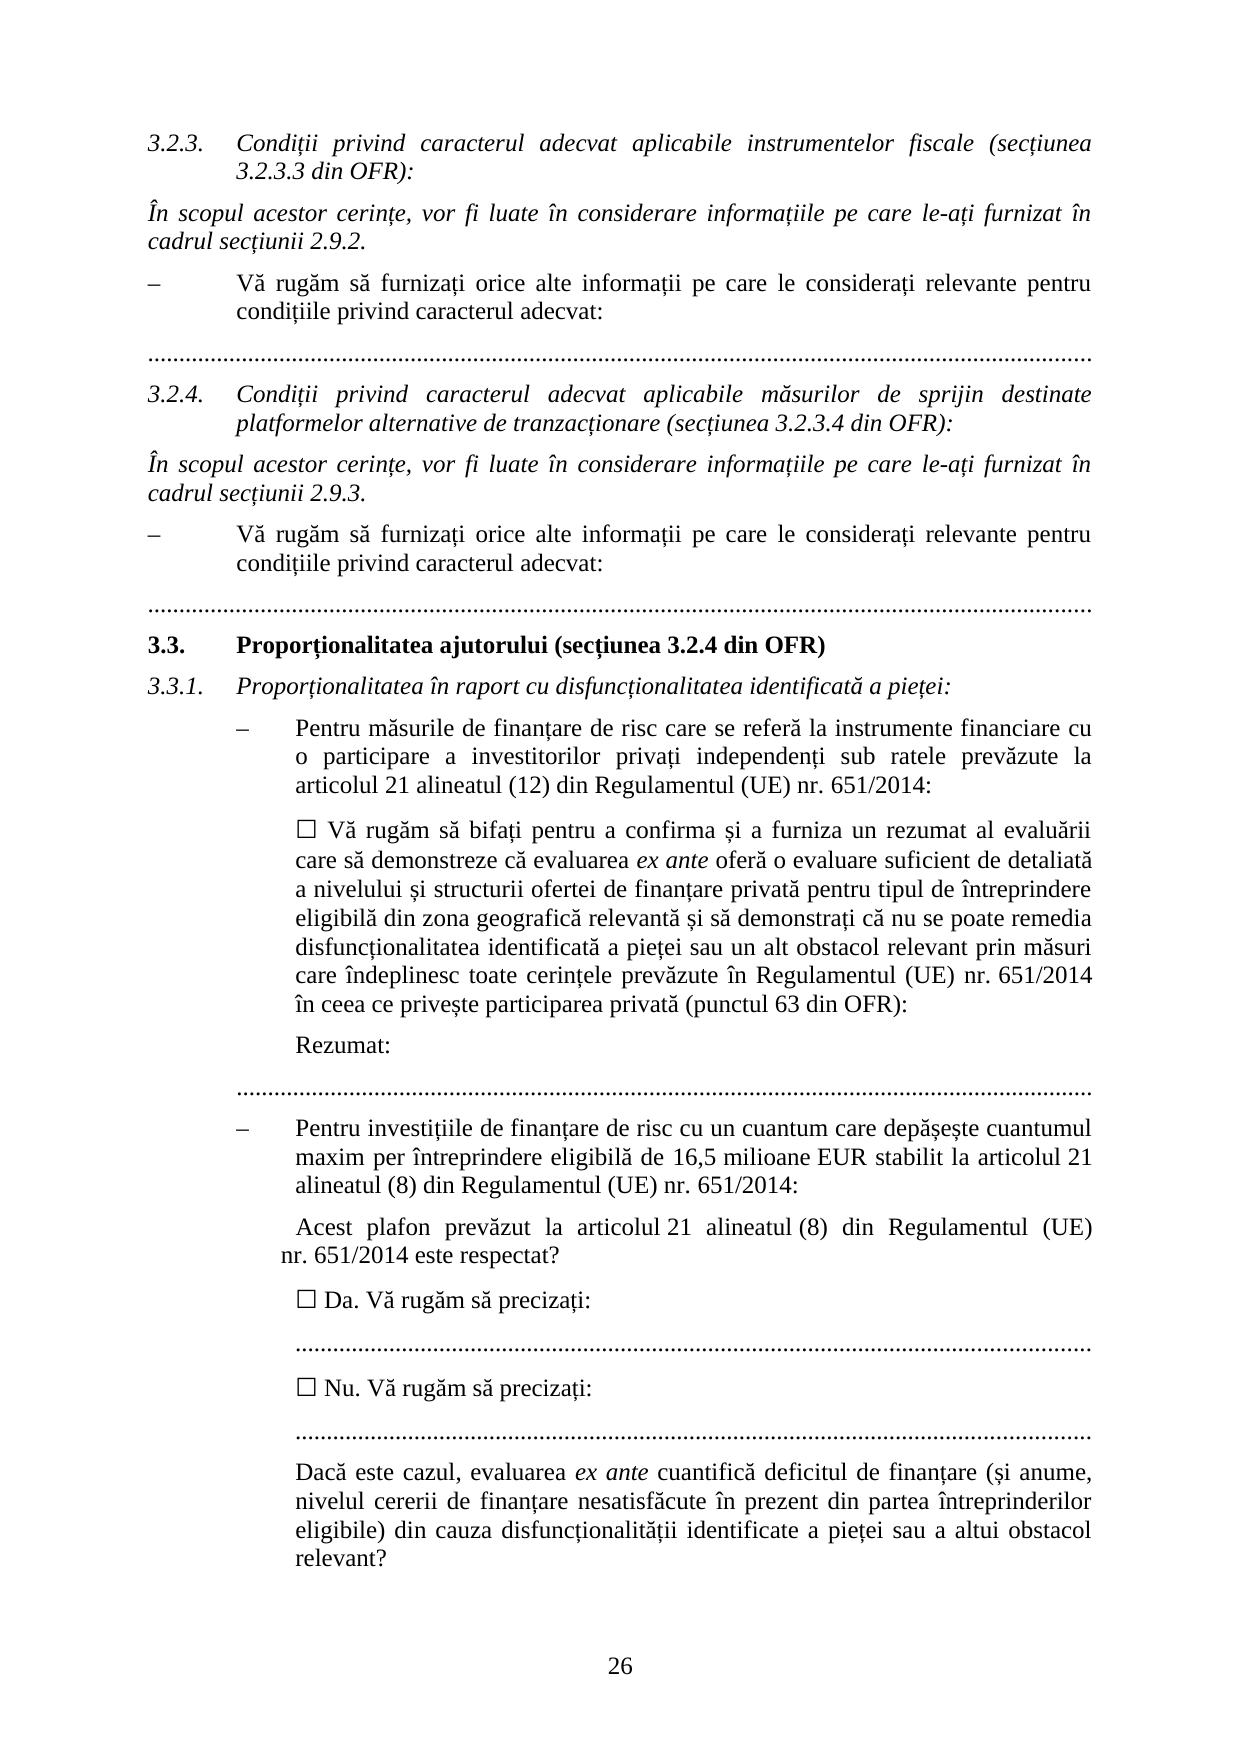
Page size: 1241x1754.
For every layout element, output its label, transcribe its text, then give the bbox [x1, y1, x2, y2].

text Rezumat: [295, 1030, 1093, 1059]
text În scopul acestor cerințe, vor fi luate în considerare informațiile pe care le-ați furnizat în cadrul secțiunii 2.9.2. [148, 198, 1093, 255]
text Acest plafon prevăzut la articolul 21 alineatul (8) din Regulamentul (UE) nr. 651/2014 este respectat? [281, 1212, 1093, 1269]
text Dacă este cazul, evaluarea ex ante cuantifică deficitul de finanțare (și anume, nivelul cererii de finanțare nesatisfăcute în prezent din partea întreprinderilor eligibile) din cauza disfuncționalității identificate a pieței sau a altui obstacol relevant? [295, 1457, 1093, 1572]
list Vă rugăm să furnizați orice alte informații pe care le considerați relevante pentru condițiile privind caracterul adecvat: [148, 519, 1093, 576]
subtitle 3.2.4. Condiții privind caracterul adecvat aplicabile măsurilor de sprijin destinate platformelor alternative de tranzacționare (secțiunea 3.2.3.4 din OFR): [148, 379, 1093, 436]
subtitle 3.2.3. Condiții privind caracterul adecvat aplicabile instrumentelor fiscale (secțiunea 3.2.3.3 din OFR): [148, 128, 1093, 185]
subtitle 3.3. Proporționalitatea ajutorului (secțiunea 3.2.4 din OFR) [148, 630, 1093, 659]
list Vă rugăm să furnizați orice alte informații pe care le considerați relevante pentru condițiile privind caracterul adecvat: [148, 268, 1093, 325]
list Pentru măsurile de finanțare de risc care se referă la instrumente financiare cu o participare a investitorilor privați independenți sub ratele prevăzute la articolul 21 alineatul (12) din Regulamentul (UE) nr. 651/2014: [236, 713, 1093, 799]
subtitle 3.3.1. Proporționalitatea în raport cu disfuncționalitatea identificată a pieței: [148, 671, 1093, 700]
list Pentru investițiile de finanțare de risc cu un cuantum care depășește cuantumul maxim per întreprindere eligibilă de 16,5 milioane EUR stabilit la articolul 21 alineatul (8) din Regulamentul (UE) nr. 651/2014: [236, 1113, 1093, 1199]
text Nu. Vă rugăm să precizați: [295, 1369, 1093, 1403]
text Da. Vă rugăm să precizați: [295, 1282, 1093, 1316]
text Vă rugăm să bifați pentru a confirma și a furniza un rezumat al evaluării care să demonstreze că evaluarea ex ante oferă o evaluare suficient de detaliată a nivelului și structurii ofertei de finanțare privată pentru tipul de întreprindere eligibilă din zona geografică relevantă și să demonstrați că nu se poate remedia disfuncționalitatea identificată a pieței sau un alt obstacol relevant prin măsuri care îndeplinesc toate cerințele prevăzute în Regulamentul (UE) nr. 651/2014 în ceea ce privește participarea privată (punctul 63 din OFR): [295, 811, 1093, 1018]
text În scopul acestor cerințe, vor fi luate în considerare informațiile pe care le-ați furnizat în cadrul secțiunii 2.9.3. [148, 449, 1093, 506]
